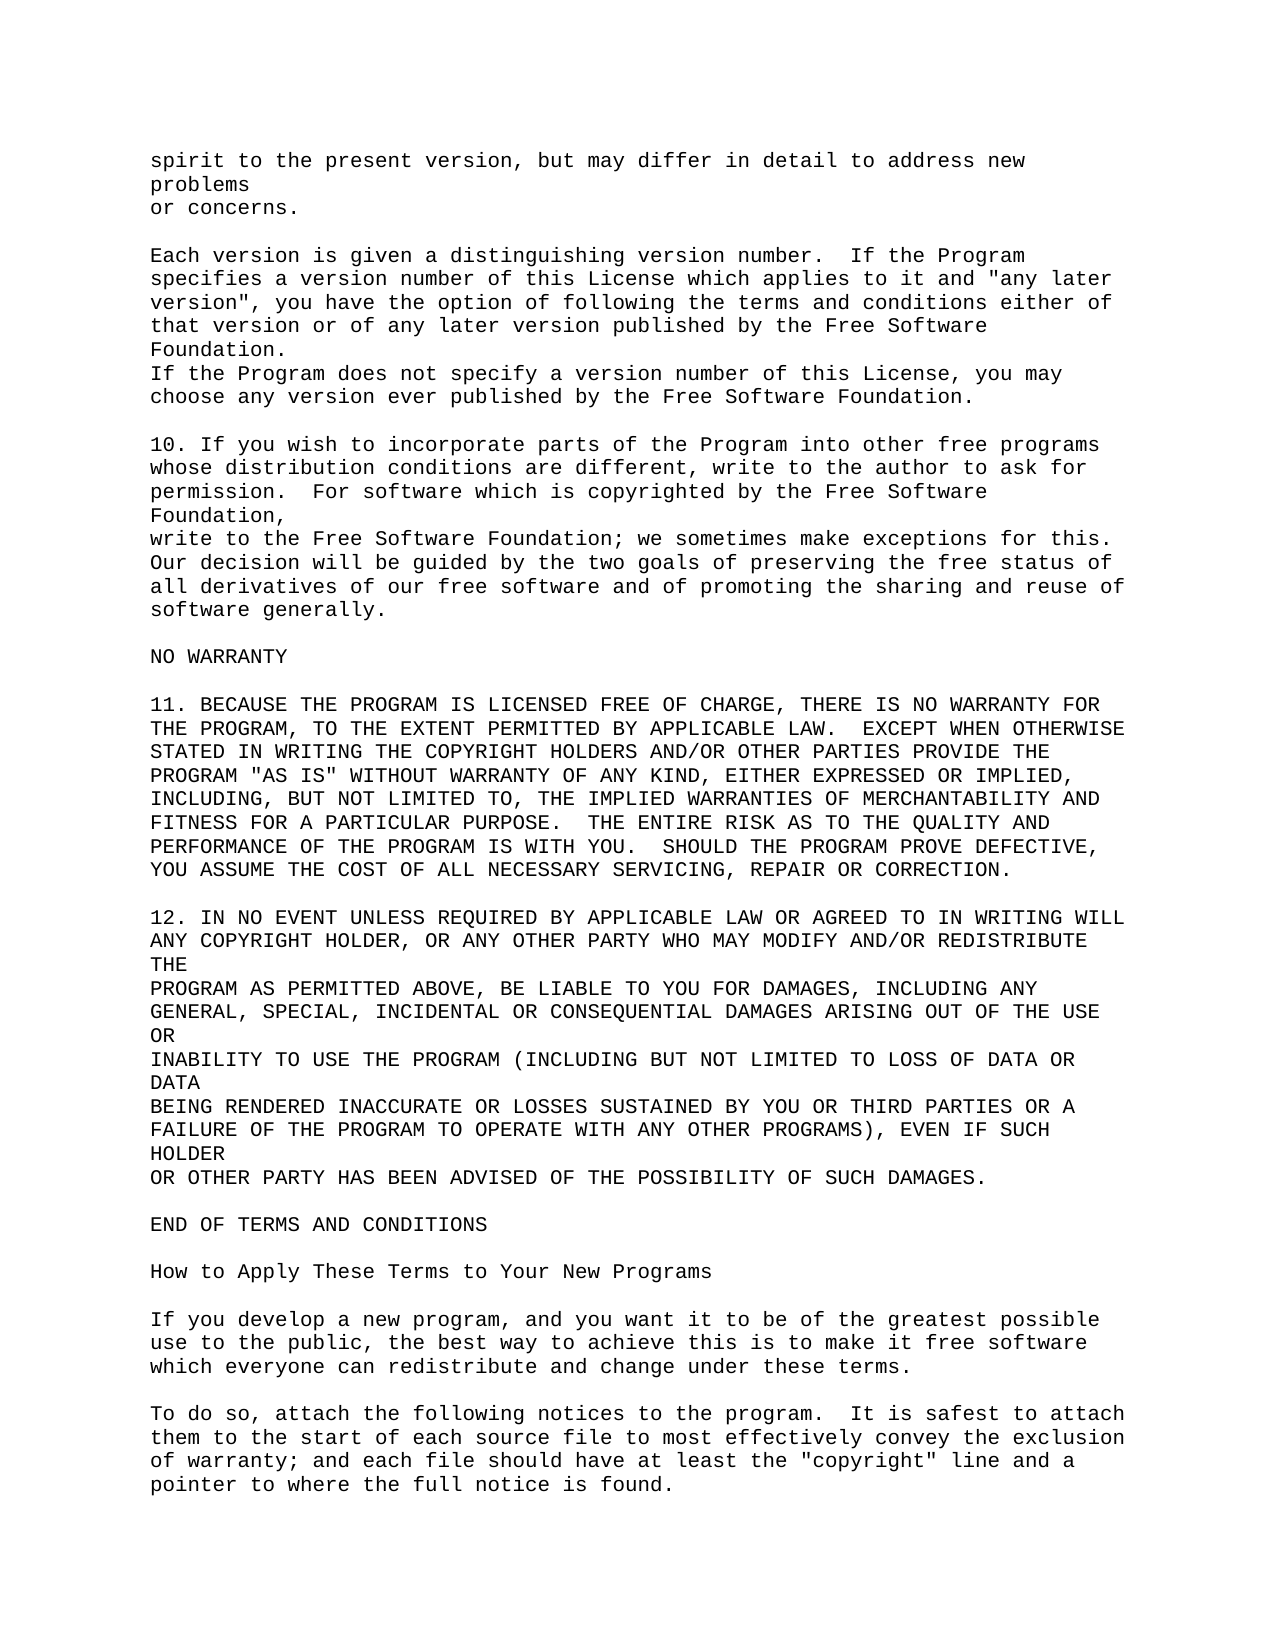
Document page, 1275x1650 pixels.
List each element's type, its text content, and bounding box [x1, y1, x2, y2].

text or concerns. [150, 197, 1125, 221]
text 11. BECAUSE THE PROGRAM IS LICENSED FREE OF CHARGE, THERE IS NO WARRANTY FOR [150, 694, 1125, 717]
text 12. IN NO EVENT UNLESS REQUIRED BY APPLICABLE LAW OR AGREED TO IN WRITING WILL [150, 907, 1125, 930]
text FAILURE OF THE PROGRAM TO OPERATE WITH ANY OTHER PROGRAMS), EVEN IF SUCH HOLDER [150, 1119, 1125, 1167]
text all derivatives of our free software and of promoting the sharing and reuse of [150, 576, 1125, 599]
text PERFORMANCE OF THE PROGRAM IS WITH YOU. SHOULD THE PROGRAM PROVE DEFECTIVE, [150, 836, 1125, 859]
text of warranty; and each file should have at least the "copyright" line and a [150, 1451, 1125, 1474]
text INCLUDING, BUT NOT LIMITED TO, THE IMPLIED WARRANTIES OF MERCHANTABILITY AND [150, 788, 1125, 812]
text software generally. [150, 599, 1125, 623]
text specifies a version number of this License which applies to it and "any later [150, 268, 1125, 292]
text END OF TERMS AND CONDITIONS [150, 1214, 1125, 1238]
text pointer to where the full notice is found. [150, 1474, 1125, 1498]
text choose any version ever published by the Free Software Foundation. [150, 386, 1125, 410]
text whose distribution conditions are different, write to the author to ask for [150, 457, 1125, 481]
text How to Apply These Terms to Your New Programs [150, 1261, 1125, 1285]
text which everyone can redistribute and change under these terms. [150, 1356, 1125, 1379]
text FITNESS FOR A PARTICULAR PURPOSE. THE ENTIRE RISK AS TO THE QUALITY AND [150, 812, 1125, 836]
text ANY COPYRIGHT HOLDER, OR ANY OTHER PARTY WHO MAY MODIFY AND/OR REDISTRIBUTE THE [150, 930, 1125, 978]
text STATED IN WRITING THE COPYRIGHT HOLDERS AND/OR OTHER PARTIES PROVIDE THE [150, 741, 1125, 765]
text permission. For software which is copyrighted by the Free Software Foundation, [150, 481, 1125, 528]
text INABILITY TO USE THE PROGRAM (INCLUDING BUT NOT LIMITED TO LOSS OF DATA OR DATA [150, 1048, 1125, 1096]
text NO WARRANTY [150, 647, 1125, 670]
text that version or of any later version published by the Free Software Foundation. [150, 316, 1125, 363]
text If the Program does not specify a version number of this License, you may [150, 363, 1125, 386]
text GENERAL, SPECIAL, INCIDENTAL OR CONSEQUENTIAL DAMAGES ARISING OUT OF THE USE OR [150, 1001, 1125, 1048]
text If you develop a new program, and you want it to be of the greatest possible [150, 1309, 1125, 1332]
text YOU ASSUME THE COST OF ALL NECESSARY SERVICING, REPAIR OR CORRECTION. [150, 859, 1125, 883]
text use to the public, the best way to achieve this is to make it free software [150, 1332, 1125, 1356]
text PROGRAM AS PERMITTED ABOVE, BE LIABLE TO YOU FOR DAMAGES, INCLUDING ANY [150, 978, 1125, 1001]
text BEING RENDERED INACCURATE OR LOSSES SUSTAINED BY YOU OR THIRD PARTIES OR A [150, 1096, 1125, 1119]
text PROGRAM "AS IS" WITHOUT WARRANTY OF ANY KIND, EITHER EXPRESSED OR IMPLIED, [150, 765, 1125, 788]
text To do so, attach the following notices to the program. It is safest to attach [150, 1403, 1125, 1427]
text THE PROGRAM, TO THE EXTENT PERMITTED BY APPLICABLE LAW. EXCEPT WHEN OTHERWISE [150, 717, 1125, 741]
text write to the Free Software Foundation; we sometimes make exceptions for this. [150, 528, 1125, 552]
text them to the start of each source file to most effectively convey the exclusion [150, 1427, 1125, 1451]
text OR OTHER PARTY HAS BEEN ADVISED OF THE POSSIBILITY OF SUCH DAMAGES. [150, 1167, 1125, 1190]
text Each version is given a distinguishing version number. If the Program [150, 244, 1125, 268]
text spirit to the present version, but may differ in detail to address new problems [150, 150, 1125, 197]
text 10. If you wish to incorporate parts of the Program into other free programs [150, 434, 1125, 457]
text Our decision will be guided by the two goals of preserving the free status of [150, 552, 1125, 576]
text version", you have the option of following the terms and conditions either of [150, 292, 1125, 316]
